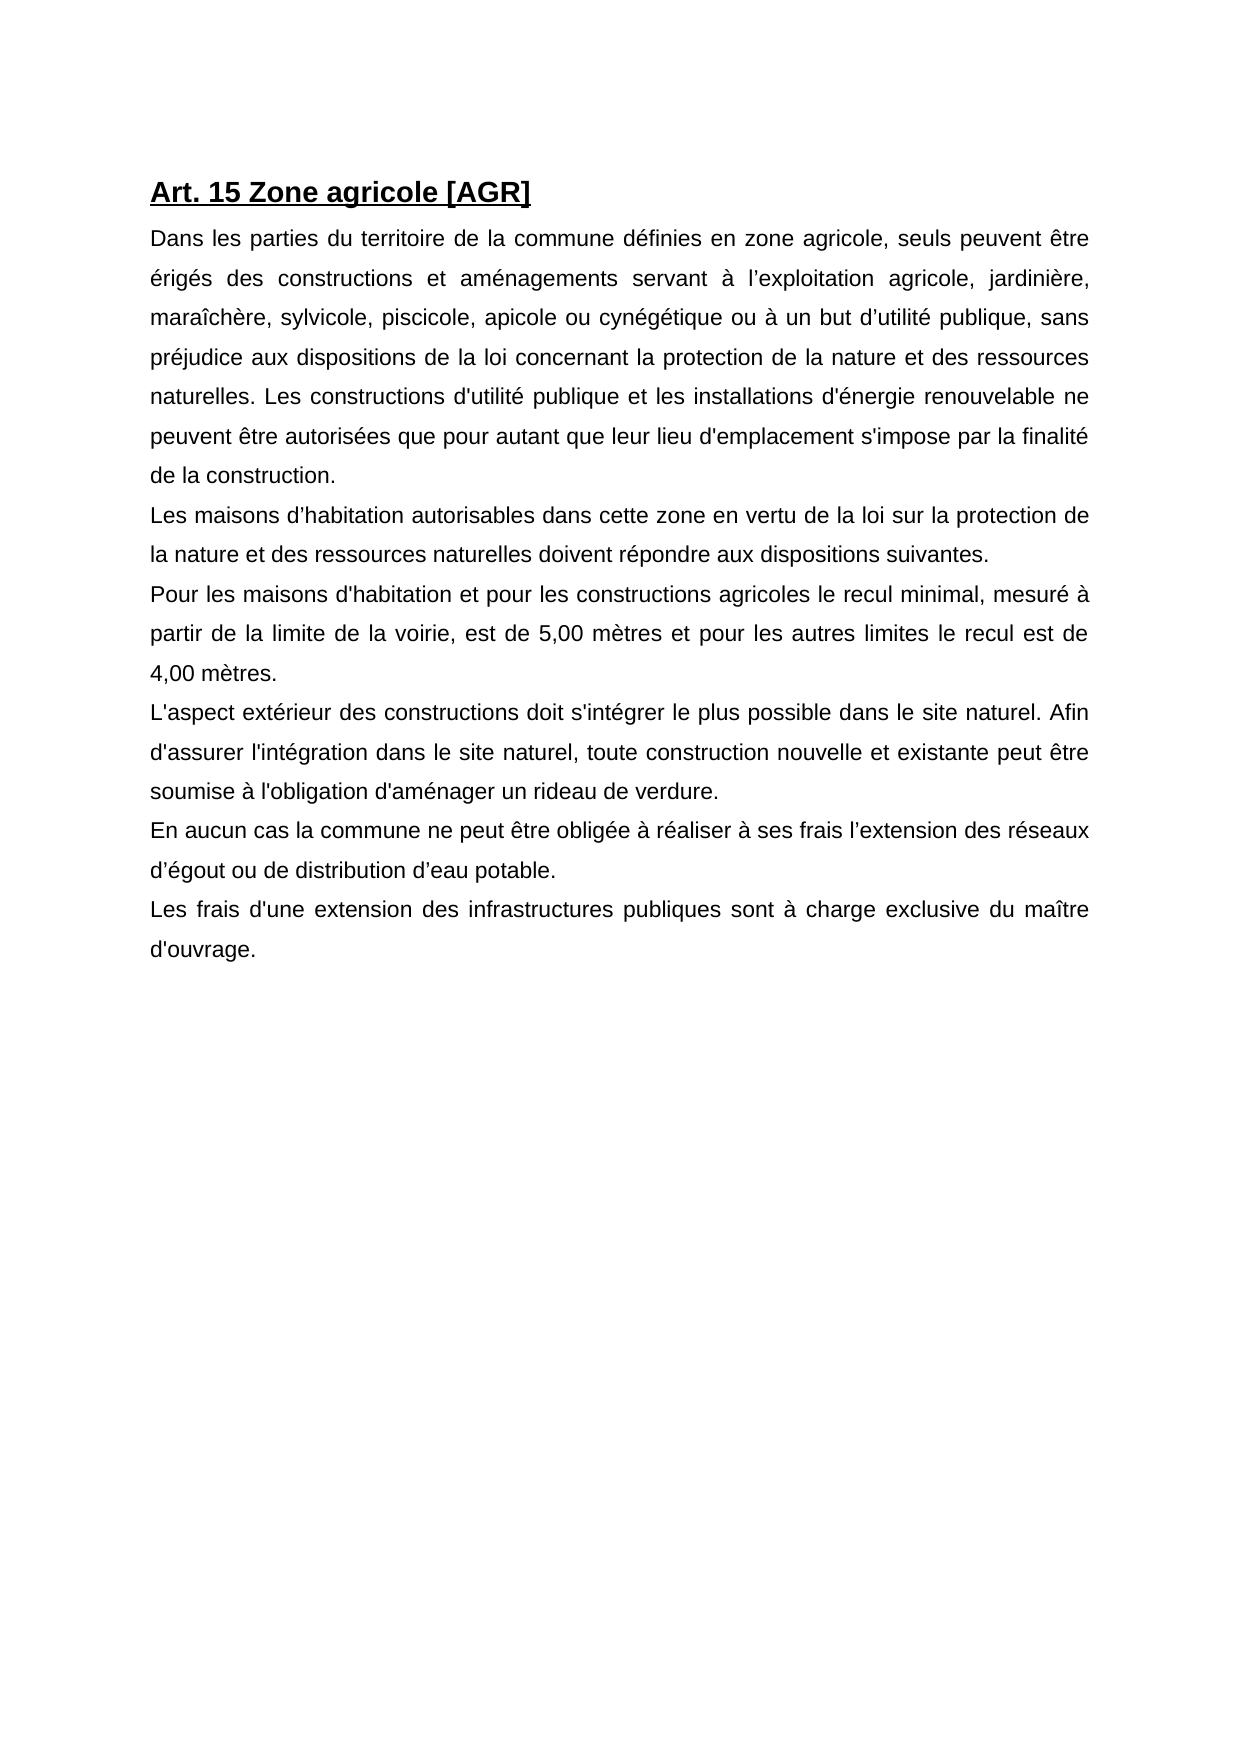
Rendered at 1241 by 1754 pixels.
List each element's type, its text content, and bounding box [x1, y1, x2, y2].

text Pour les maisons d'habitation et pour les constructions agricoles le recul minimal, mesuré à partir de la limite de la voirie, est de 5,00 mètres et pour les autres limites le recul est de 4,00 mètres. [150, 581, 1090, 686]
text En aucun cas la commune ne peut être obligée à réaliser à ses frais l’extension des réseaux d’égout ou de distribution d’eau potable. [150, 817, 1090, 883]
text Dans les parties du territoire de la commune définies en zone agricole, seuls peuvent être érigés des constructions et aménagements servant à l’exploitation agricole, jardinière, maraîchère, sylvicole, piscicole, apicole ou cynégétique ou à un but d’utilité publique, sans préjudice aux dispositions de la loi concernant la protection de la nature et des ressources naturelles. Les constructions d'utilité publique et les installations d'énergie renouvelable ne peuvent être autorisées que pour autant que leur lieu d'emplacement s'impose par la finalité de la construction. [150, 225, 1090, 488]
text Les frais d'une extension des infrastructures publiques sont à charge exclusive du maître d'ouvrage. [150, 896, 1090, 962]
subtitle Art. 15 Zone agricole [AGR] [150, 175, 1090, 208]
text L'aspect extérieur des constructions doit s'intégrer le plus possible dans le site naturel. Afin d'assurer l'intégration dans le site naturel, toute construction nouvelle et existante peut être soumise à l'obligation d'aménager un rideau de verdure. [150, 699, 1090, 804]
text Les maisons d’habitation autorisables dans cette zone en vertu de la loi sur la protection de la nature et des ressources naturelles doivent répondre aux dispositions suivantes. [150, 502, 1090, 567]
